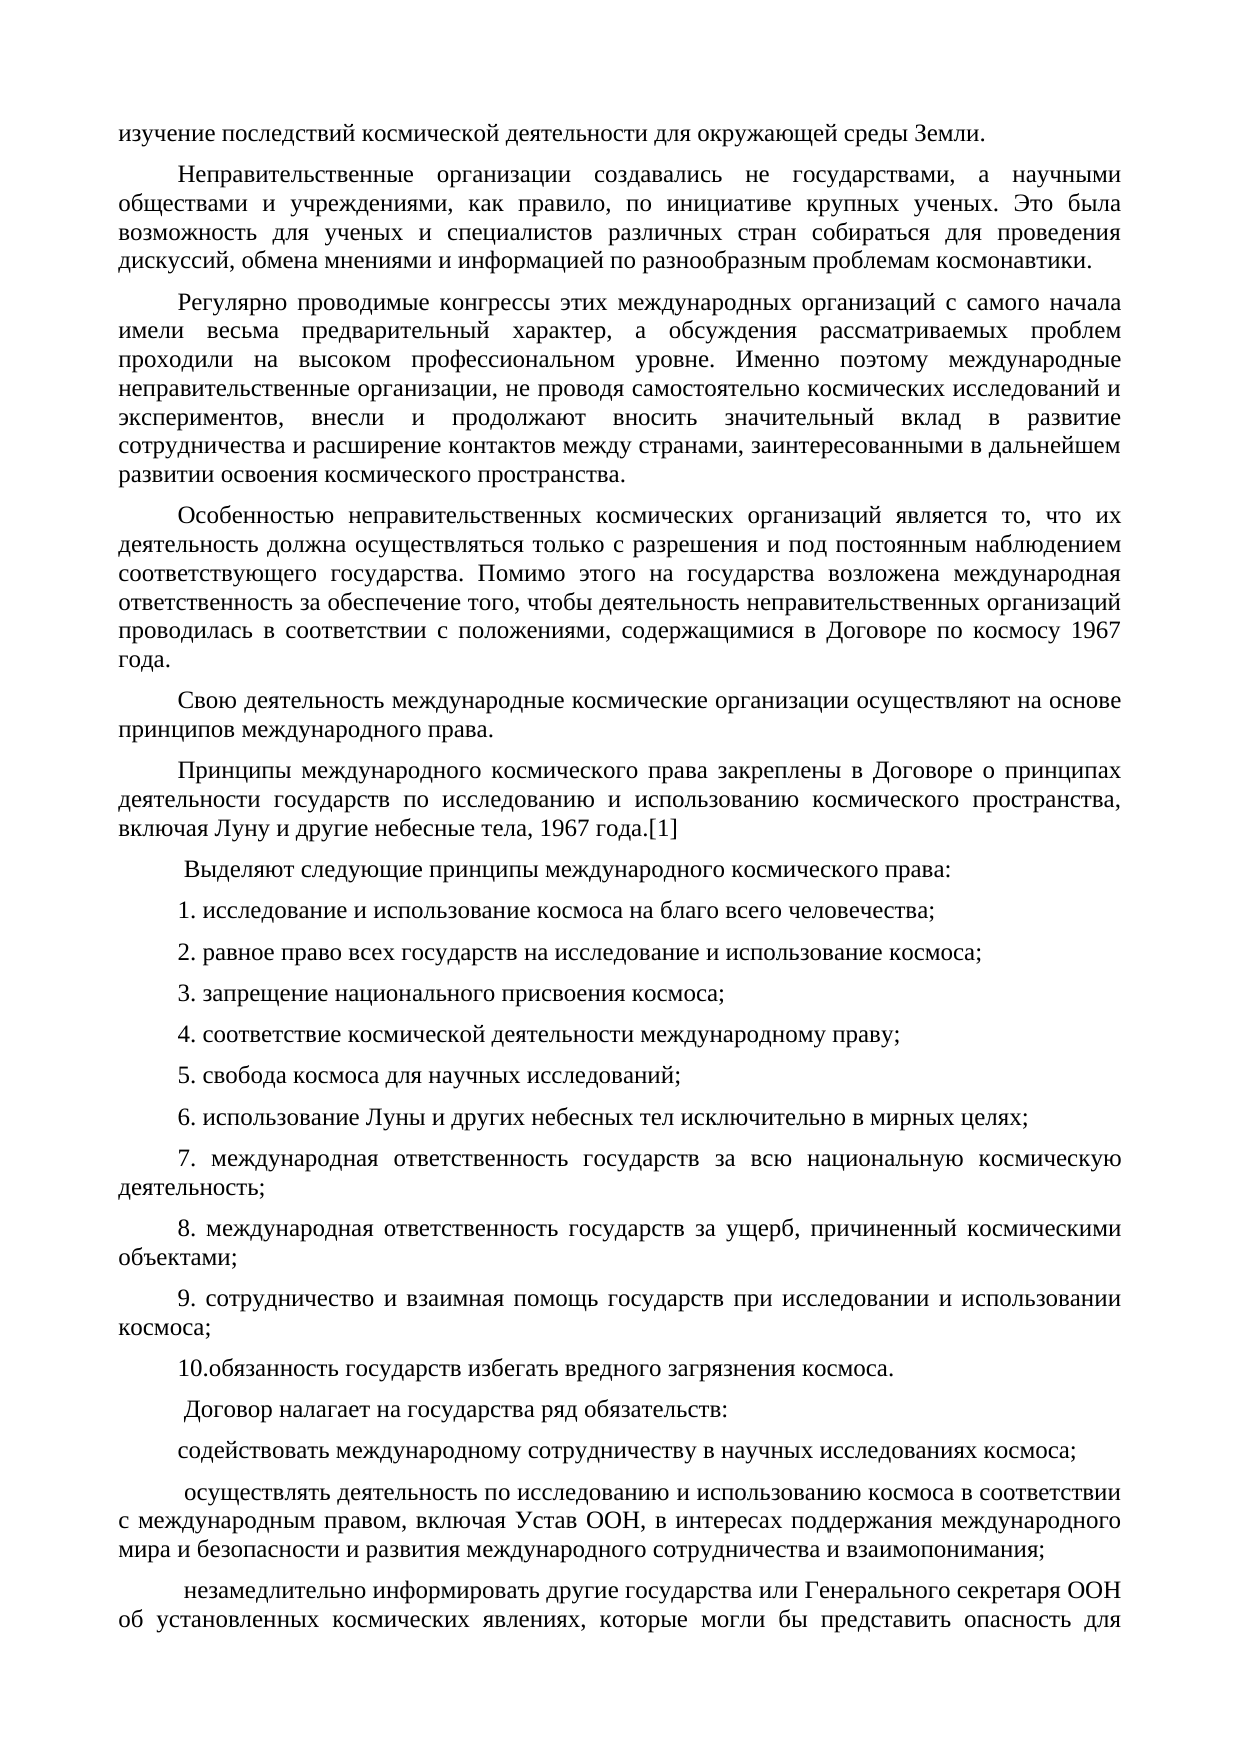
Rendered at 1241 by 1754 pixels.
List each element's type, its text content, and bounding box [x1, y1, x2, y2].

text Выделяют следующие принципы международного космического права: [118, 854, 1122, 883]
text 9. сотрудничество и взаимная помощь государств при исследовании и использовании космоса; [118, 1283, 1122, 1341]
text 10.обязанность государств избегать вредного загрязнения космоса. [118, 1353, 1122, 1382]
text 3. запрещение национального присвоения космоса; [118, 978, 1122, 1007]
text Особенностью неправительственных космических организаций является то, что их деятельность должна осуществляться только с разрешения и под постоянным наблюдением соответствующего государства. Помимо этого на государства возложена международная ответственность за обеспечение того, чтобы деятельность неправительственных организаций проводилась в соответствии с положениями, содержащимися в Договоре по космосу 1967 года. [118, 501, 1122, 673]
text Принципы международного космического права закреплены в Договоре о принципах деятельности государств по исследованию и использованию космического пространства, включая Луну и другие небесные тела, 1967 года.[1] [118, 756, 1122, 842]
text содействовать международному сотрудничеству в научных исследованиях космоса; [118, 1436, 1122, 1464]
text Регулярно проводимые конгрессы этих международных организаций с самого начала имели весьма предварительный характер, а обсуждения рассматриваемых проблем проходили на высоком профессиональном уровне. Именно поэтому международные неправительственные организации, не проводя самостоятельно космических исследований и экспериментов, внесли и продолжают вносить значительный вклад в развитие сотрудничества и расширение контактов между странами, заинтересованными в дальнейшем развитии освоения космического пространства. [118, 287, 1122, 488]
text 7. международная ответственность государств за всю национальную космическую деятельность; [118, 1143, 1122, 1201]
text 8. международная ответственность государств за ущерб, причиненный космическими объектами; [118, 1213, 1122, 1271]
text Договор налагает на государства ряд обязательств: [118, 1394, 1122, 1423]
text 1. исследование и использование космоса на благо всего человечества; [118, 896, 1122, 924]
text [118, 118, 1122, 147]
text 5. свобода космоса для научных исследований; [118, 1061, 1122, 1089]
text Неправительственные организации создавались не государствами, а научными обществами и учреждениями, как правило, по инициативе крупных ученых. Это была возможность для ученых и специалистов различных стран собираться для проведения дискуссий, обмена мнениями и информацией по разнообразным проблемам космонавтики. [118, 159, 1122, 274]
text 2. равное право всех государств на исследование и использование космоса; [118, 937, 1122, 966]
text осуществлять деятельность по исследованию и использованию космоса в соответствии с международным правом, включая Устав ООН, в интересах поддержания международного мира и безопасности и развития международного сотрудничества и взаимопонимания; [118, 1477, 1122, 1563]
text Свою деятельность международные космические организации осуществляют на основе принципов международного права. [118, 686, 1122, 743]
text 4. соответствие космической деятельности международному праву; [118, 1019, 1122, 1048]
text 6. использование Луны и других небесных тел исключительно в мирных целях; [118, 1102, 1122, 1131]
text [118, 1576, 1122, 1633]
